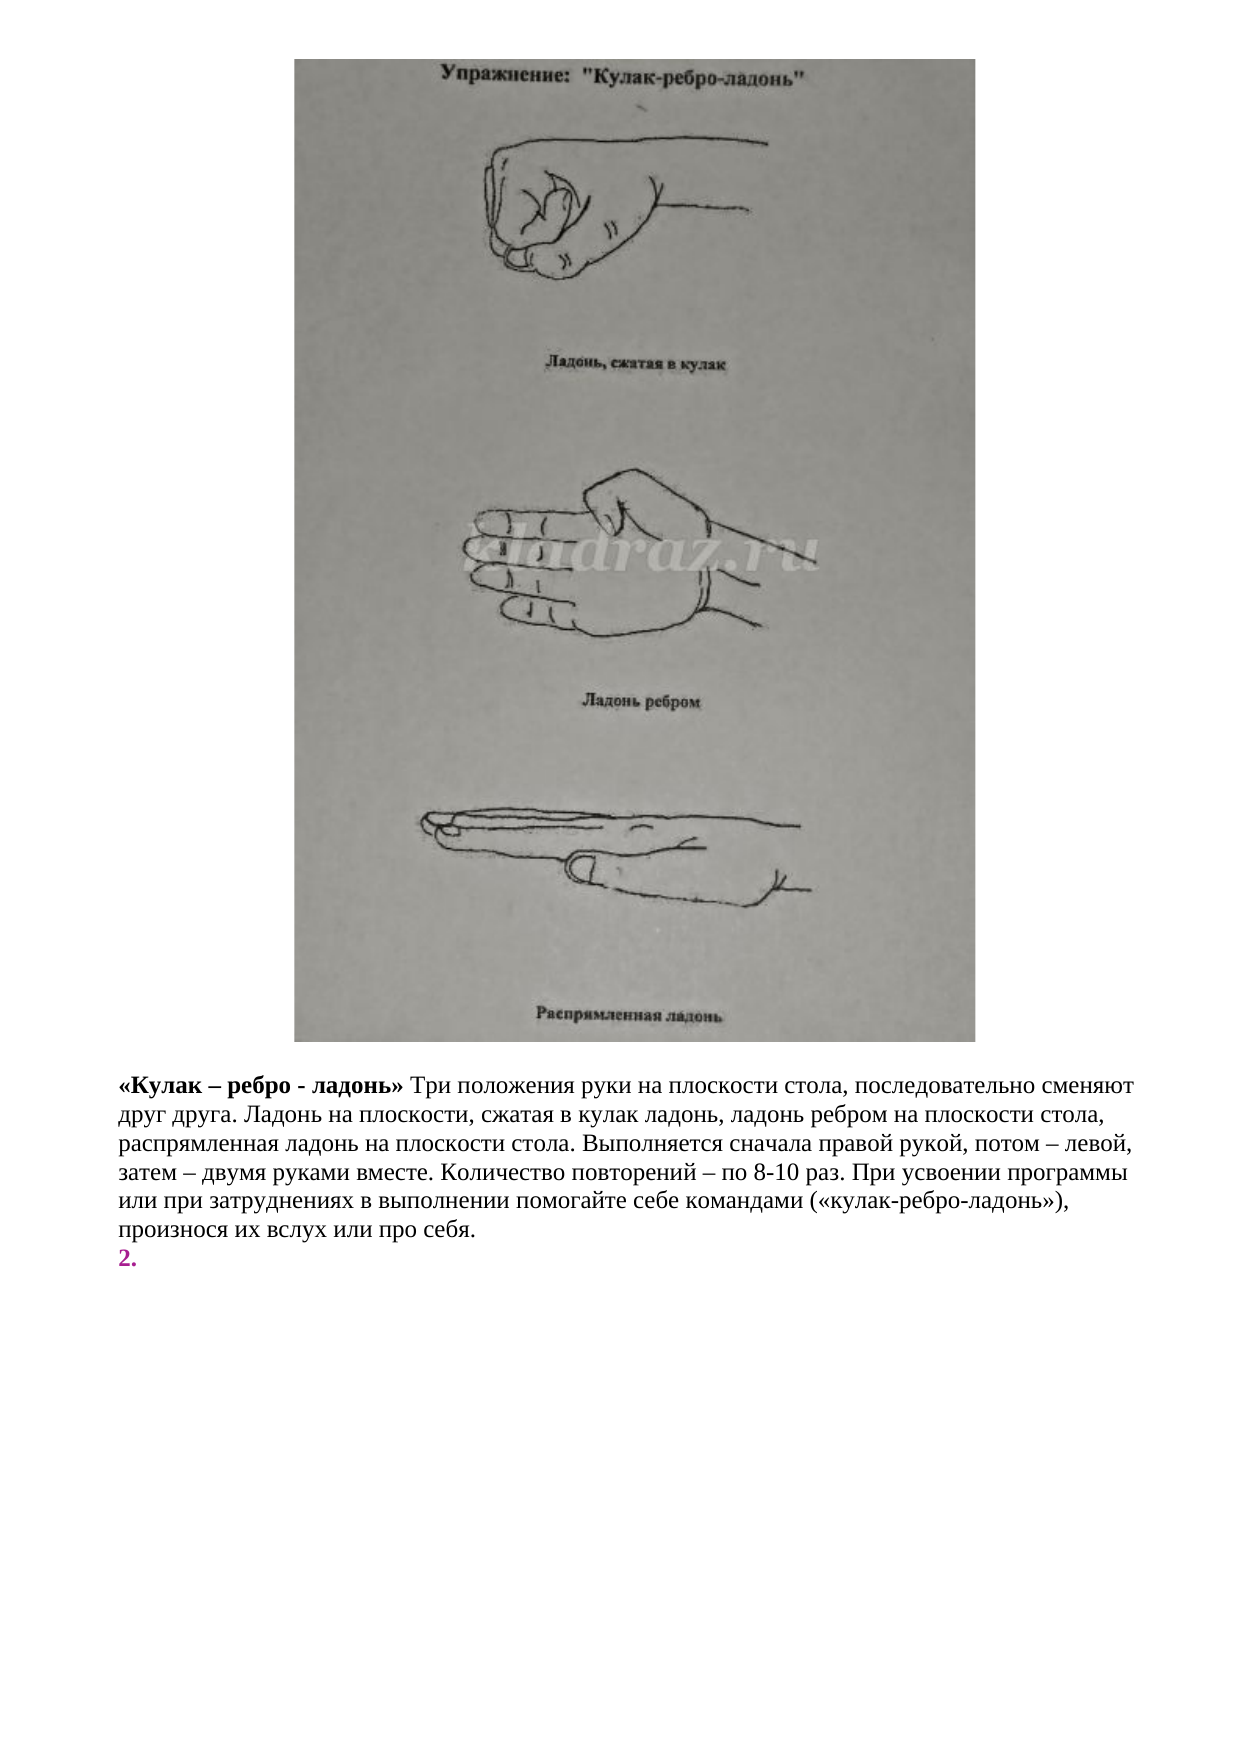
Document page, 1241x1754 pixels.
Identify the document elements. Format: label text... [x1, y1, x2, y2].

text 2. [118, 1243, 1152, 1272]
picture [294, 59, 976, 1042]
text «Кулак – ребро - ладонь» Три положения руки на плоскости стола, последовательно сменяют друг друга. Ладонь на плоскости, сжатая в кулак ладонь, ладонь ребром на плоскости стола, распрямленная ладонь на плоскости стола. Выполняется сначала правой рукой, потом – левой, затем – двумя руками вместе. Количество повторений – по 8-10 раз. При усвоении программы или при затруднениях в выполнении помогайте себе командами («кулак-ребро-ладонь»), произнося их вслух или про себя. [118, 1042, 1152, 1243]
